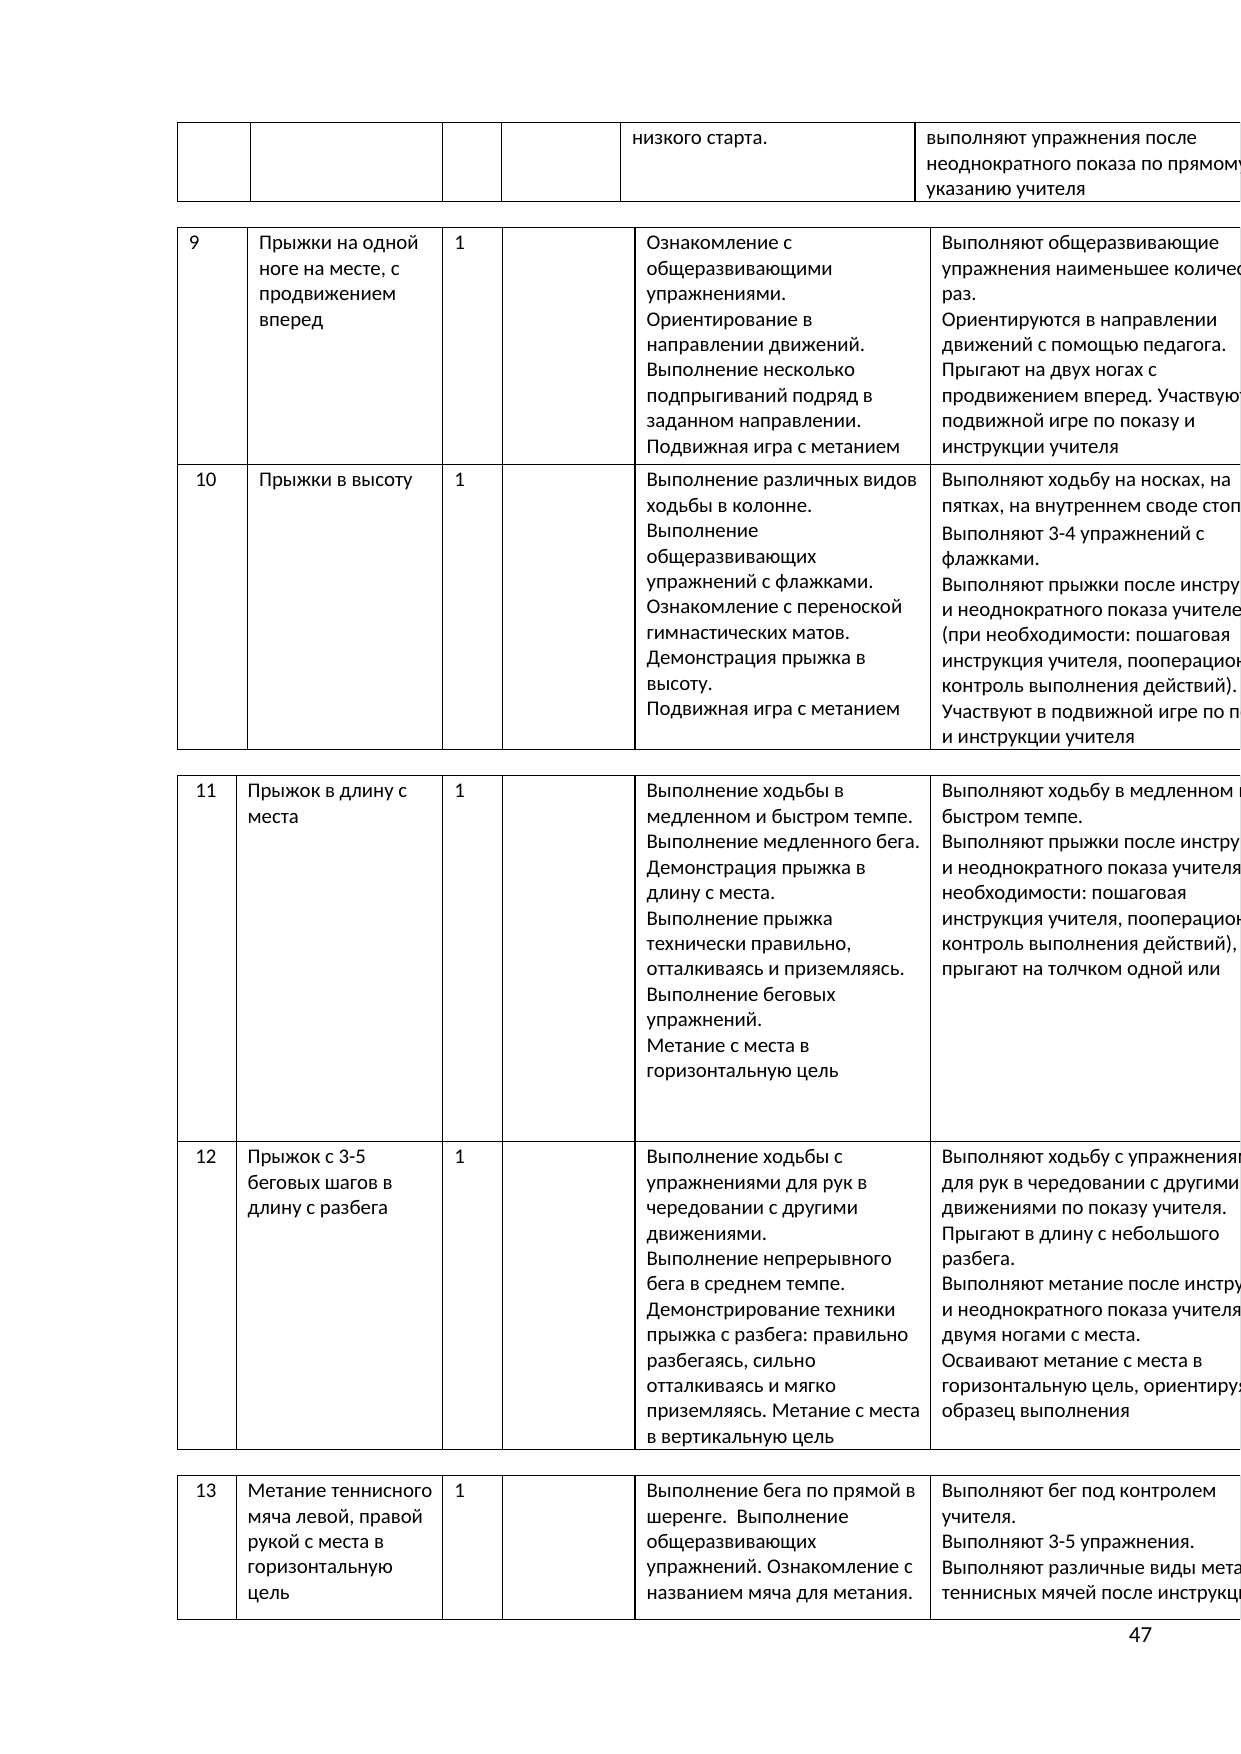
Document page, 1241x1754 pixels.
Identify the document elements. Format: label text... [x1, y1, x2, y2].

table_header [636, 1476, 930, 1619]
table_cell [503, 1142, 634, 1448]
table_header 11 [178, 776, 236, 1141]
table_cell [503, 465, 634, 749]
table_header Ознакомление с общеразвивающими упражнениями. Ориентирование в направлении движений. Выполнение несколько подпрыгиваний подряд в заданном направлении. Подвижная игра с метанием [636, 228, 930, 464]
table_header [237, 1476, 442, 1619]
table_header [503, 228, 634, 464]
table_header 1 [443, 1476, 502, 1619]
table_cell 12 [178, 1142, 236, 1448]
table_header Прыжок в длину с места [237, 776, 442, 1141]
table_header Прыжки на одной ноге на месте, с продвижением вперед [248, 228, 442, 464]
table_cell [251, 123, 442, 201]
table_cell Выполняют ходьбу на носках, на пятках, на внутреннем своде стопы. Выполняют 3-4 упражнений с флажками. Выполняют прыжки после инструкции и неоднократного показа учителем (при необходимости: пошаговая инструкция учителя, пооперационный контроль выполнения действий). Участвуют в подвижной игре по показу и инструкции учителя [931, 465, 1240, 749]
table_cell Прыжки в высоту [248, 465, 442, 749]
table_cell Выполнение ходьбы с упражнениями для рук в чередовании с другими движениями. Выполнение непрерывного бега в среднем темпе. Демонстрирование техники прыжка с разбега: правильно разбегаясь, сильно отталкиваясь и мягко приземляясь. Метание с места в вертикальную цель [636, 1142, 930, 1448]
table_header [503, 776, 634, 1141]
table_cell 1 [443, 123, 501, 201]
table_header 9 [178, 228, 247, 464]
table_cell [916, 123, 1240, 201]
table_cell Прыжок с 3-5 беговых шагов в длину с разбега [237, 1142, 442, 1448]
table_header 1 [443, 228, 502, 464]
table_cell 10 [178, 465, 247, 749]
table_header 13 [178, 1476, 236, 1619]
table_cell 8 [178, 123, 250, 201]
table_cell 1 [443, 465, 502, 749]
table_cell 1 [443, 1142, 502, 1448]
table_header Выполняют общеразвивающие упражнения наименьшее количество раз. Ориентируются в направлении движений с помощью педагога. Прыгают на двух ногах с продвижением вперед. Участвуют в подвижной игре по показу и инструкции учителя [931, 228, 1240, 464]
table_cell [502, 123, 620, 201]
table_header Выполнение ходьбы в медленном и быстром темпе. Выполнение медленного бега. Демонстрация прыжка в длину с места. Выполнение прыжка технически правильно, отталкиваясь и приземляясь. Выполнение беговых упражнений. Метание с места в горизонтальную цель [636, 776, 930, 1141]
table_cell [621, 123, 914, 201]
table_header [503, 1476, 634, 1619]
table_cell Выполнение различных видов ходьбы в колонне. Выполнение общеразвивающих упражнений с флажками. Ознакомление с переноской гимнастических матов. Демонстрация прыжка в высоту. Подвижная игра с метанием [636, 465, 930, 749]
table_header Выполняют ходьбу в медленном и быстром темпе. Выполняют прыжки после инструкции и неоднократного показа учителя (при необходимости: пошаговая инструкция учителя, пооперационный контроль выполнения действий), прыгают на толчком одной или [931, 776, 1240, 1141]
table_header 1 [443, 776, 502, 1141]
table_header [931, 1476, 1240, 1619]
table_cell Выполняют ходьбу с упражнениями для рук в чередовании с другими движениями по показу учителя. Прыгают в длину с небольшого разбега. Выполняют метание после инструкции и неоднократного показа учителя двумя ногами с места. Осваивают метание с места в горизонтальную цель, ориентируясь на образец выполнения [931, 1142, 1240, 1448]
